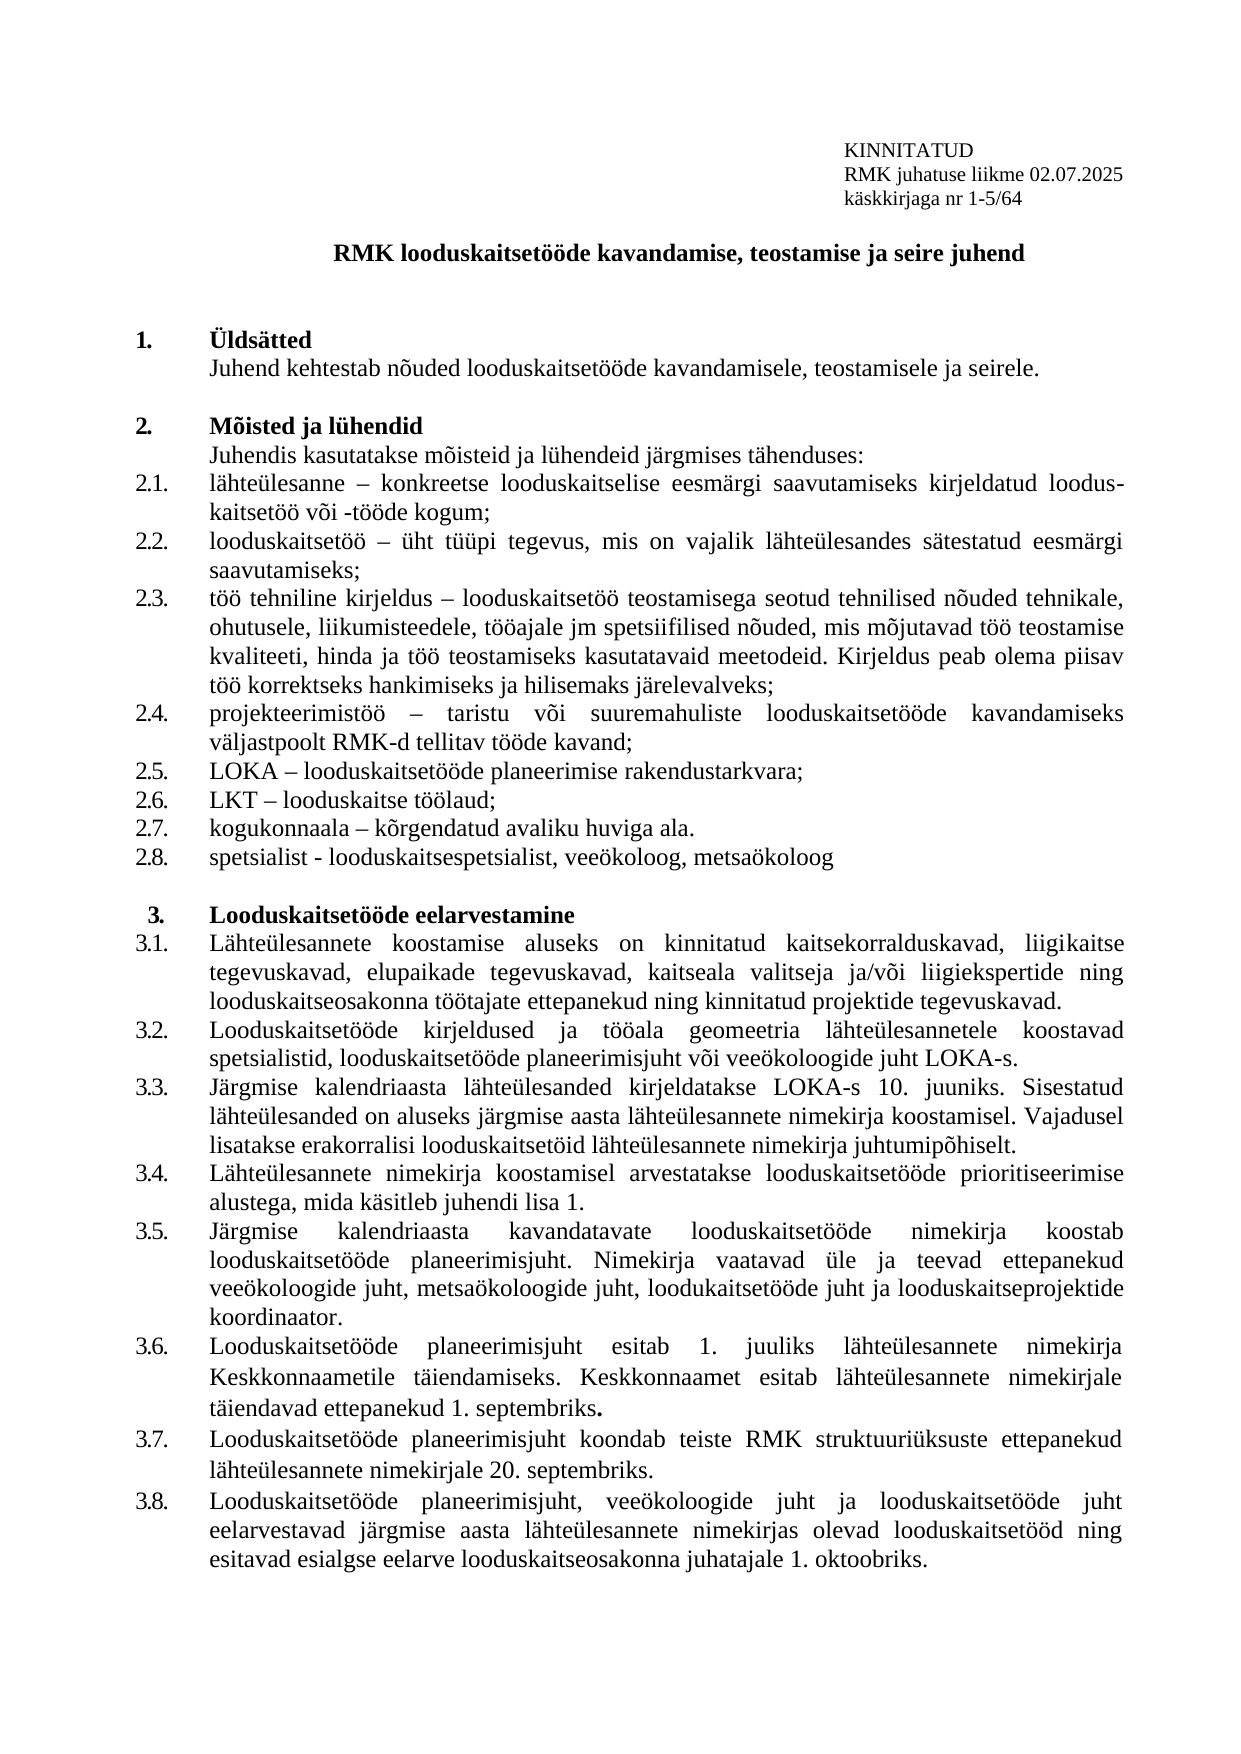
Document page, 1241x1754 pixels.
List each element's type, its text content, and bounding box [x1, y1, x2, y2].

subtitle Looduskaitsetööde kirjeldused ja tööala geomeetria lähteülesannetele koostavad spetsialistid, looduskaitsetööde planeerimisjuht või veeökoloogide juht LOKA-s. [135, 1015, 1124, 1072]
list Juhendis kasutatakse mõisteid ja lühendeid järgmises tähenduses: [209, 440, 1124, 468]
list spetsialist - looduskaitsespetsialist, veeökoloog, metsaökoloog [135, 842, 1124, 871]
subtitle Lähteülesannete koostamise aluseks on kinnitatud kaitsekorralduskavad, liigikaitse tegevuskavad, elupaikade tegevuskavad, kaitseala valitseja ja/või liigiekspertide ning looduskaitseosakonna töötajate ettepanekud ning kinnitatud projektide tegevuskavad. [135, 928, 1124, 1015]
text RMK juhatuse liikme 02.07.2025 [844, 162, 1124, 186]
list lähteülesanne – konkreetse looduskaitselise eesmärgi saavutamiseks kirjeldatud looduskaitsetöö või -tööde kogum; [135, 468, 1124, 526]
list töö tehniline kirjeldus – looduskaitsetöö teostamisega seotud tehnilised nõuded tehnikale, ohutusele, liikumisteedele, tööajale jm spetsiifilised nõuded, mis mõjutavad töö teostamise kvaliteeti, hinda ja töö teostamiseks kasutatavaid meetodeid. Kirjeldus peab olema piisav töö korrektseks hankimiseks ja hilisemaks järelevalveks; [135, 583, 1124, 698]
text KINNITATUD [844, 138, 1124, 162]
subtitle Järgmise kalendriaasta lähteülesanded kirjeldatakse LOKA-s 10. juuniks. Sisestatud lähteülesanded on aluseks järgmise aasta lähteülesannete nimekirja koostamisel. Vajadusel lisatakse erakorralisi looduskaitsetöid lähteülesannete nimekirja juhtumipõhiselt. [135, 1072, 1124, 1158]
list LKT – looduskaitse töölaud; [135, 785, 1124, 813]
list LOKA – looduskaitsetööde planeerimise rakendustarkvara; [135, 756, 1124, 785]
list projekteerimistöö – taristu või suuremahuliste looduskaitsetööde kavandamiseks väljastpoolt RMK-d tellitav tööde kavand; [135, 698, 1124, 756]
list Juhend kehtestab nõuded looduskaitsetööde kavandamisele, teostamisele ja seirele. [209, 353, 1124, 382]
subtitle Järgmise kalendriaasta kavandatavate looduskaitsetööde nimekirja koostab looduskaitsetööde planeerimisjuht. Nimekirja vaatavad üle ja teevad ettepanekud veeökoloogide juht, metsaökoloogide juht, loodukaitsetööde juht ja looduskaitseprojektide koordinaator. [135, 1216, 1124, 1331]
subtitle Lähteülesannete nimekirja koostamisel arvestatakse looduskaitsetööde prioritiseerimise alustega, mida käsitleb juhendi lisa 1. [135, 1158, 1124, 1216]
list looduskaitsetöö – üht tüüpi tegevus, mis on vajalik lähteülesandes sätestatud eesmärgi saavutamiseks; [135, 526, 1124, 583]
list Looduskaitsetööde planeerimisjuht koondab teiste RMK struktuuriüksuste ettepanekud lähteülesannete nimekirjale 20. septembriks. [135, 1424, 1123, 1484]
list Üldsätted [135, 325, 1124, 353]
list kogukonnaala – kõrgendatud avaliku huviga ala. [135, 813, 1124, 842]
list Looduskaitsetööde planeerimisjuht esitab 1. juuliks lähteülesannete nimekirja Keskkonnaametile täiendamiseks. Keskkonnaamet esitab lähteülesannete nimekirjale täiendavad ettepanekud 1. septembriks. [135, 1331, 1123, 1422]
subtitle Looduskaitsetööde eelarvestamine [147, 900, 1124, 928]
subtitle RMK looduskaitsetööde kavandamise, teostamise ja seire juhend [234, 238, 1124, 267]
list Looduskaitsetööde planeerimisjuht, veeökoloogide juht ja looduskaitsetööde juht eelarvestavad järgmise aasta lähteülesannete nimekirjas olevad looduskaitsetööd ning esitavad esialgse eelarve looduskaitseosakonna juhatajale 1. oktoobriks. [135, 1486, 1123, 1572]
subtitle käskkirjaga nr 1-5/64 [844, 186, 1124, 210]
subtitle Mõisted ja lühendid [135, 411, 1124, 440]
